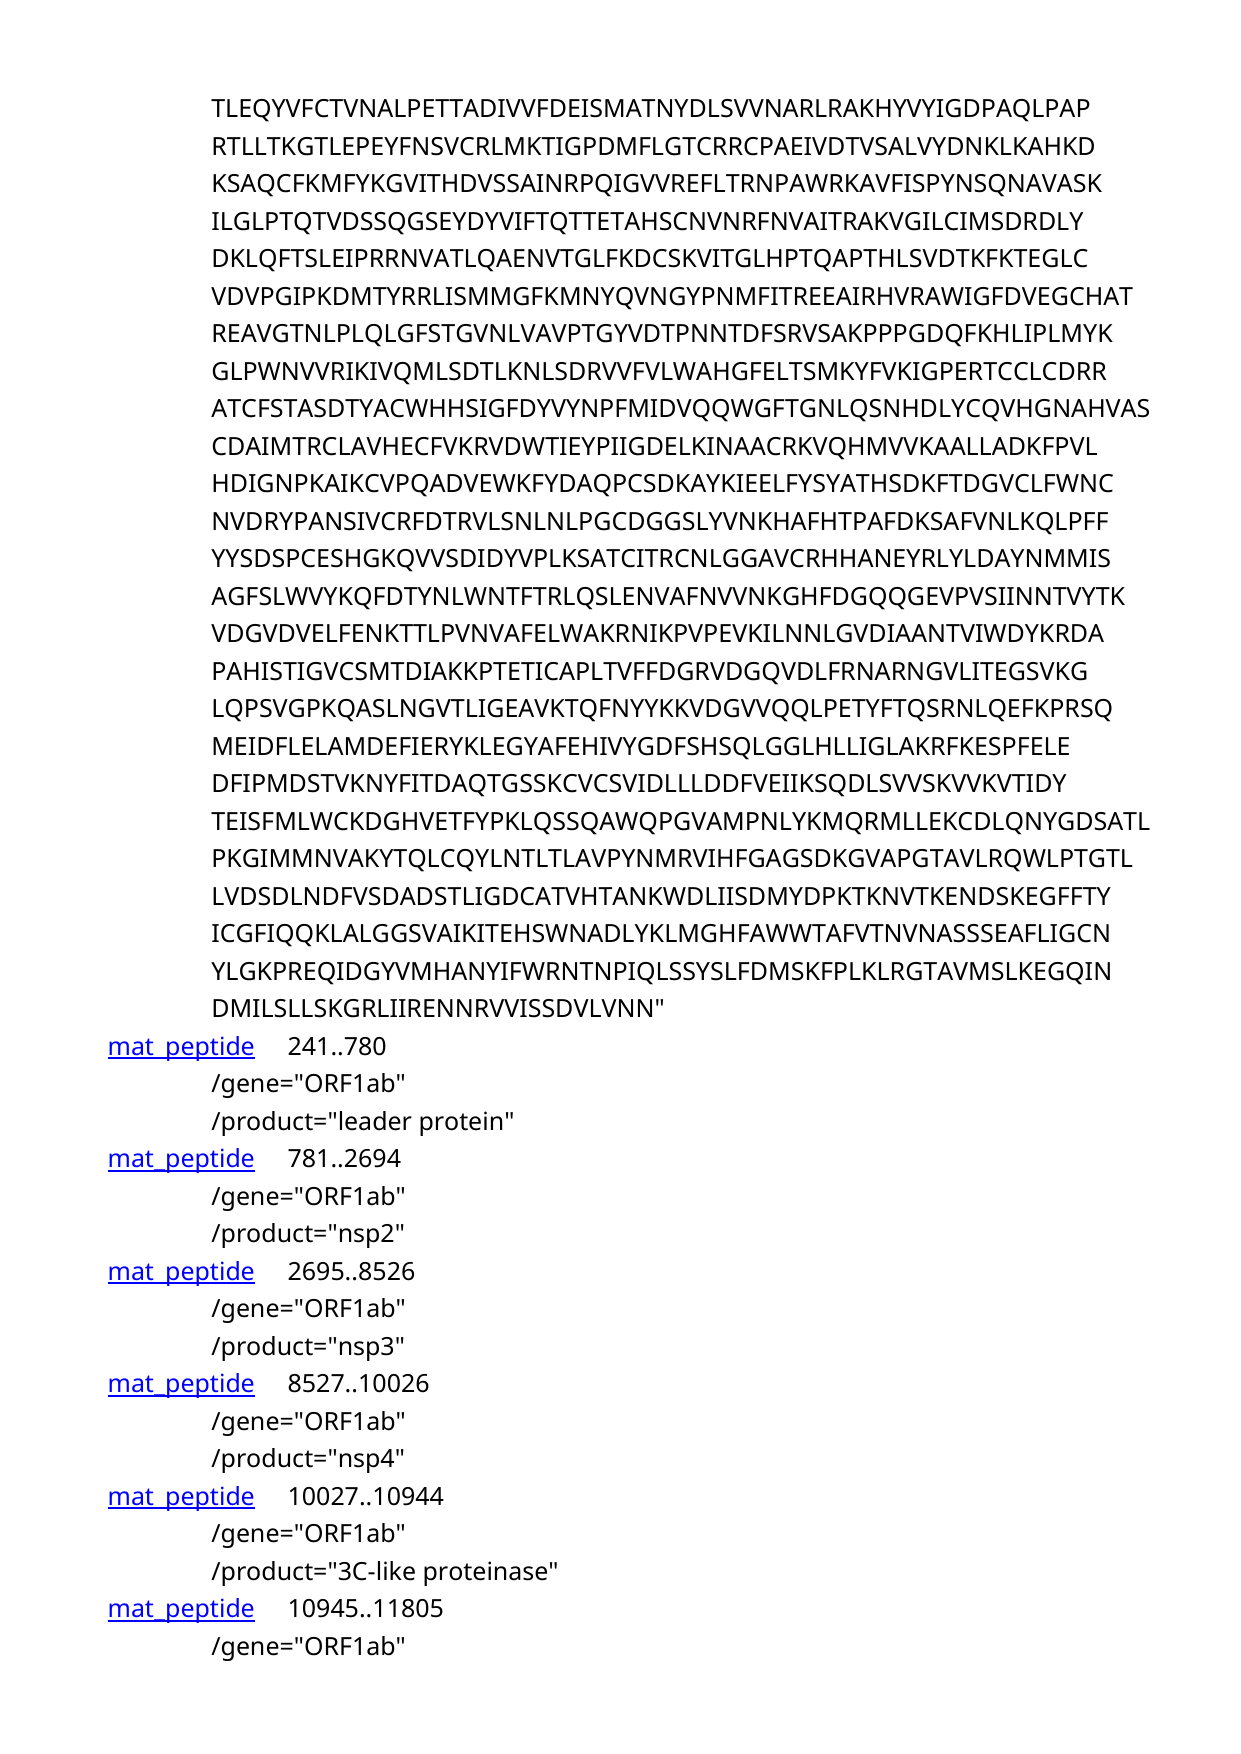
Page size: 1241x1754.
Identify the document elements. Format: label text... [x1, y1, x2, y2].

text /gene="ORF1ab" [75, 1402, 1165, 1439]
text ATCFSTASDTYACWHHSIGFDYVYNPFMIDVQQWGFTGNLQSNHDLYCQVHGNAHVAS [75, 389, 1165, 427]
text RTLLTKGTLEPEYFNSVCRLMKTIGPDMFLGTCRRCPAEIVDTVSALVYDNKLKAHKD [75, 127, 1165, 164]
text AGFSLWVYKQFDTYNLWNTFTRLQSLENVAFNVVNKGHFDGQQGEVPVSIINNTVYTK [75, 577, 1165, 614]
text REAVGTNLPLQLGFSTGVNLVAVPTGYVDTPNNTDFSRVSAKPPPGDQFKHLIPLMYK [75, 314, 1165, 352]
text /product="nsp3" [75, 1327, 1165, 1364]
text MEIDFLELAMDEFIERYKLEGYAFEHIVYGDFSHSQLGGLHLLIGLAKRFKESPFELE [75, 727, 1165, 764]
text DMILSLLSKGRLIIRENNRVVISSDVLVNN" [75, 989, 1165, 1027]
text /gene="ORF1ab" [75, 1514, 1165, 1552]
text mat_peptide 10945..11805 [75, 1589, 1165, 1627]
text /product="nsp4" [75, 1439, 1165, 1477]
text PAHISTIGVCSMTDIAKKPTETICAPLTVFFDGRVDGQVDLFRNARNGVLITEGSVKG [75, 652, 1165, 689]
text CDAIMTRCLAVHECFVKRVDWTIEYPIIGDELKINAACRKVQHMVVKAALLADKFPVL [75, 427, 1165, 464]
text mat_peptide 2695..8526 [75, 1252, 1165, 1289]
text NVDRYPANSIVCRFDTRVLSNLNLPGCDGGSLYVNKHAFHTPAFDKSAFVNLKQLPFF [75, 502, 1165, 539]
text /gene="ORF1ab" [75, 1627, 1165, 1664]
text PKGIMMNVAKYTQLCQYLNTLTLAVPYNMRVIHFGAGSDKGVAPGTAVLRQWLPTGTL [75, 839, 1165, 877]
text DFIPMDSTVKNYFITDAQTGSSKCVCSVIDLLLDDFVEIIKSQDLSVVSKVVKVTIDY [75, 764, 1165, 802]
text TEISFMLWCKDGHVETFYPKLQSSQAWQPGVAMPNLYKMQRMLLEKCDLQNYGDSATL [75, 802, 1165, 839]
text mat_peptide 781..2694 [75, 1139, 1165, 1177]
text TLEQYVFCTVNALPETTADIVVFDEISMATNYDLSVVNARLRAKHYVYIGDPAQLPAP [75, 89, 1165, 127]
text /gene="ORF1ab" [75, 1064, 1165, 1102]
text LQPSVGPKQASLNGVTLIGEAVKTQFNYYKKVDGVVQQLPETYFTQSRNLQEFKPRSQ [75, 689, 1165, 727]
text YLGKPREQIDGYVMHANYIFWRNTNPIQLSSYSLFDMSKFPLKLRGTAVMSLKEGQIN [75, 952, 1165, 989]
text HDIGNPKAIKCVPQADVEWKFYDAQPCSDKAYKIEELFYSYATHSDKFTDGVCLFWNC [75, 464, 1165, 502]
text /product="nsp2" [75, 1214, 1165, 1252]
text DKLQFTSLEIPRRNVATLQAENVTGLFKDCSKVITGLHPTQAPTHLSVDTKFKTEGLC [75, 239, 1165, 277]
text /product="3C-like proteinase" [75, 1552, 1165, 1589]
text KSAQCFKMFYKGVITHDVSSAINRPQIGVVREFLTRNPAWRKAVFISPYNSQNAVASK [75, 164, 1165, 202]
text /gene="ORF1ab" [75, 1289, 1165, 1327]
text ILGLPTQTVDSSQGSEYDYVIFTQTTETAHSCNVNRFNVAITRAKVGILCIMSDRDLY [75, 202, 1165, 239]
text YYSDSPCESHGKQVVSDIDYVPLKSATCITRCNLGGAVCRHHANEYRLYLDAYNMMIS [75, 539, 1165, 577]
text /product="leader protein" [75, 1102, 1165, 1139]
text VDVPGIPKDMTYRRLISMMGFKMNYQVNGYPNMFITREEAIRHVRAWIGFDVEGCHAT [75, 277, 1165, 314]
text mat_peptide 10027..10944 [75, 1477, 1165, 1514]
text LVDSDLNDFVSDADSTLIGDCATVHTANKWDLIISDMYDPKTKNVTKENDSKEGFFTY [75, 877, 1165, 914]
text mat_peptide 241..780 [75, 1027, 1165, 1064]
text /gene="ORF1ab" [75, 1177, 1165, 1214]
text mat_peptide 8527..10026 [75, 1364, 1165, 1402]
text VDGVDVELFENKTTLPVNVAFELWAKRNIKPVPEVKILNNLGVDIAANTVIWDYKRDA [75, 614, 1165, 652]
text ICGFIQQKLALGGSVAIKITEHSWNADLYKLMGHFAWWTAFVTNVNASSSEAFLIGCN [75, 914, 1165, 952]
text GLPWNVVRIKIVQMLSDTLKNLSDRVVFVLWAHGFELTSMKYFVKIGPERTCCLCDRR [75, 352, 1165, 389]
